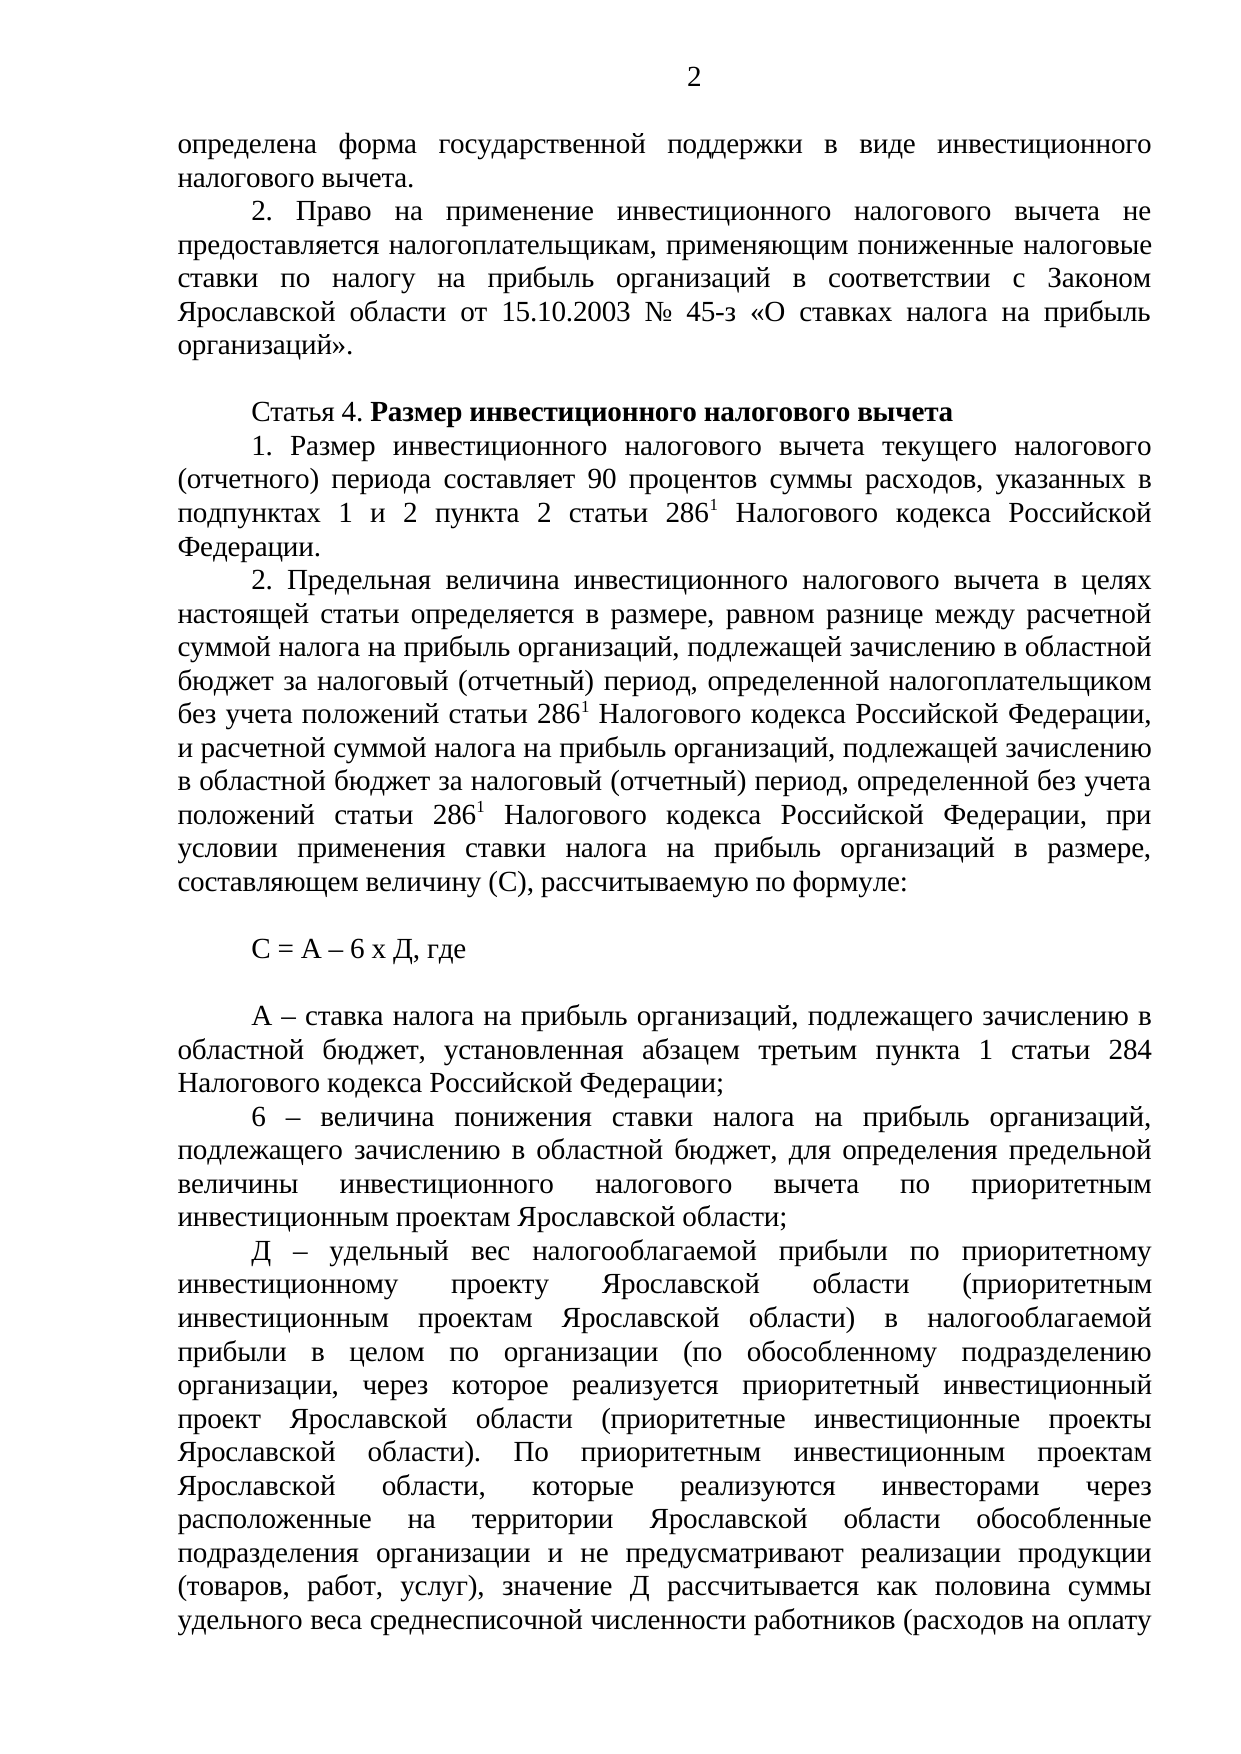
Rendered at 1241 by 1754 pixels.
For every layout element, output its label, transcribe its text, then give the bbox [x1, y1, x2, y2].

text А – ставка налога на прибыль организаций, подлежащего зачислению в областной бюджет, установленная абзацем третьим пункта 1 статьи 284 Налогового кодекса Российской Федерации; [177, 998, 1152, 1099]
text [177, 1233, 1152, 1636]
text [177, 126, 1152, 193]
text 1. Размер инвестиционного налогового вычета текущего налогового (отчетного) периода составляет 90 процентов суммы расходов, указанных в подпунктах 1 и 2 пункта 2 статьи 2861 Налогового кодекса Российской Федерации. [177, 428, 1152, 562]
text 2. Предельная величина инвестиционного налогового вычета в целях настоящей статьи определяется в размере, равном разнице между расчетной суммой налога на прибыль организаций, подлежащей зачислению в областной бюджет за налоговый (отчетный) период, определенной налогоплательщиком без учета положений статьи 2861 Налогового кодекса Российской Федерации, и расчетной суммой налога на прибыль организаций, подлежащей зачислению в областной бюджет за налоговый (отчетный) период, определенной без учета положений статьи 2861 Налогового кодекса Российской Федерации, при условии применения ставки налога на прибыль организаций в размере, составляющем величину (С), рассчитываемую по формуле: [177, 562, 1152, 898]
text С = А – 6 х Д, где [177, 931, 1152, 965]
text Статья 4. Размер инвестиционного налогового вычета [177, 394, 1152, 428]
text 2. Право на применение инвестиционного налогового вычета не предоставляется налогоплательщикам, применяющим пониженные налоговые ставки по налогу на прибыль организаций в соответствии с Законом Ярославской области от 15.10.2003 № 45-з «О ставках налога на прибыль организаций». [177, 193, 1152, 361]
text 6 – величина понижения ставки налога на прибыль организаций, подлежащего зачислению в областной бюджет, для определения предельной величины инвестиционного налогового вычета по приоритетным инвестиционным проектам Ярославской области; [177, 1099, 1152, 1233]
